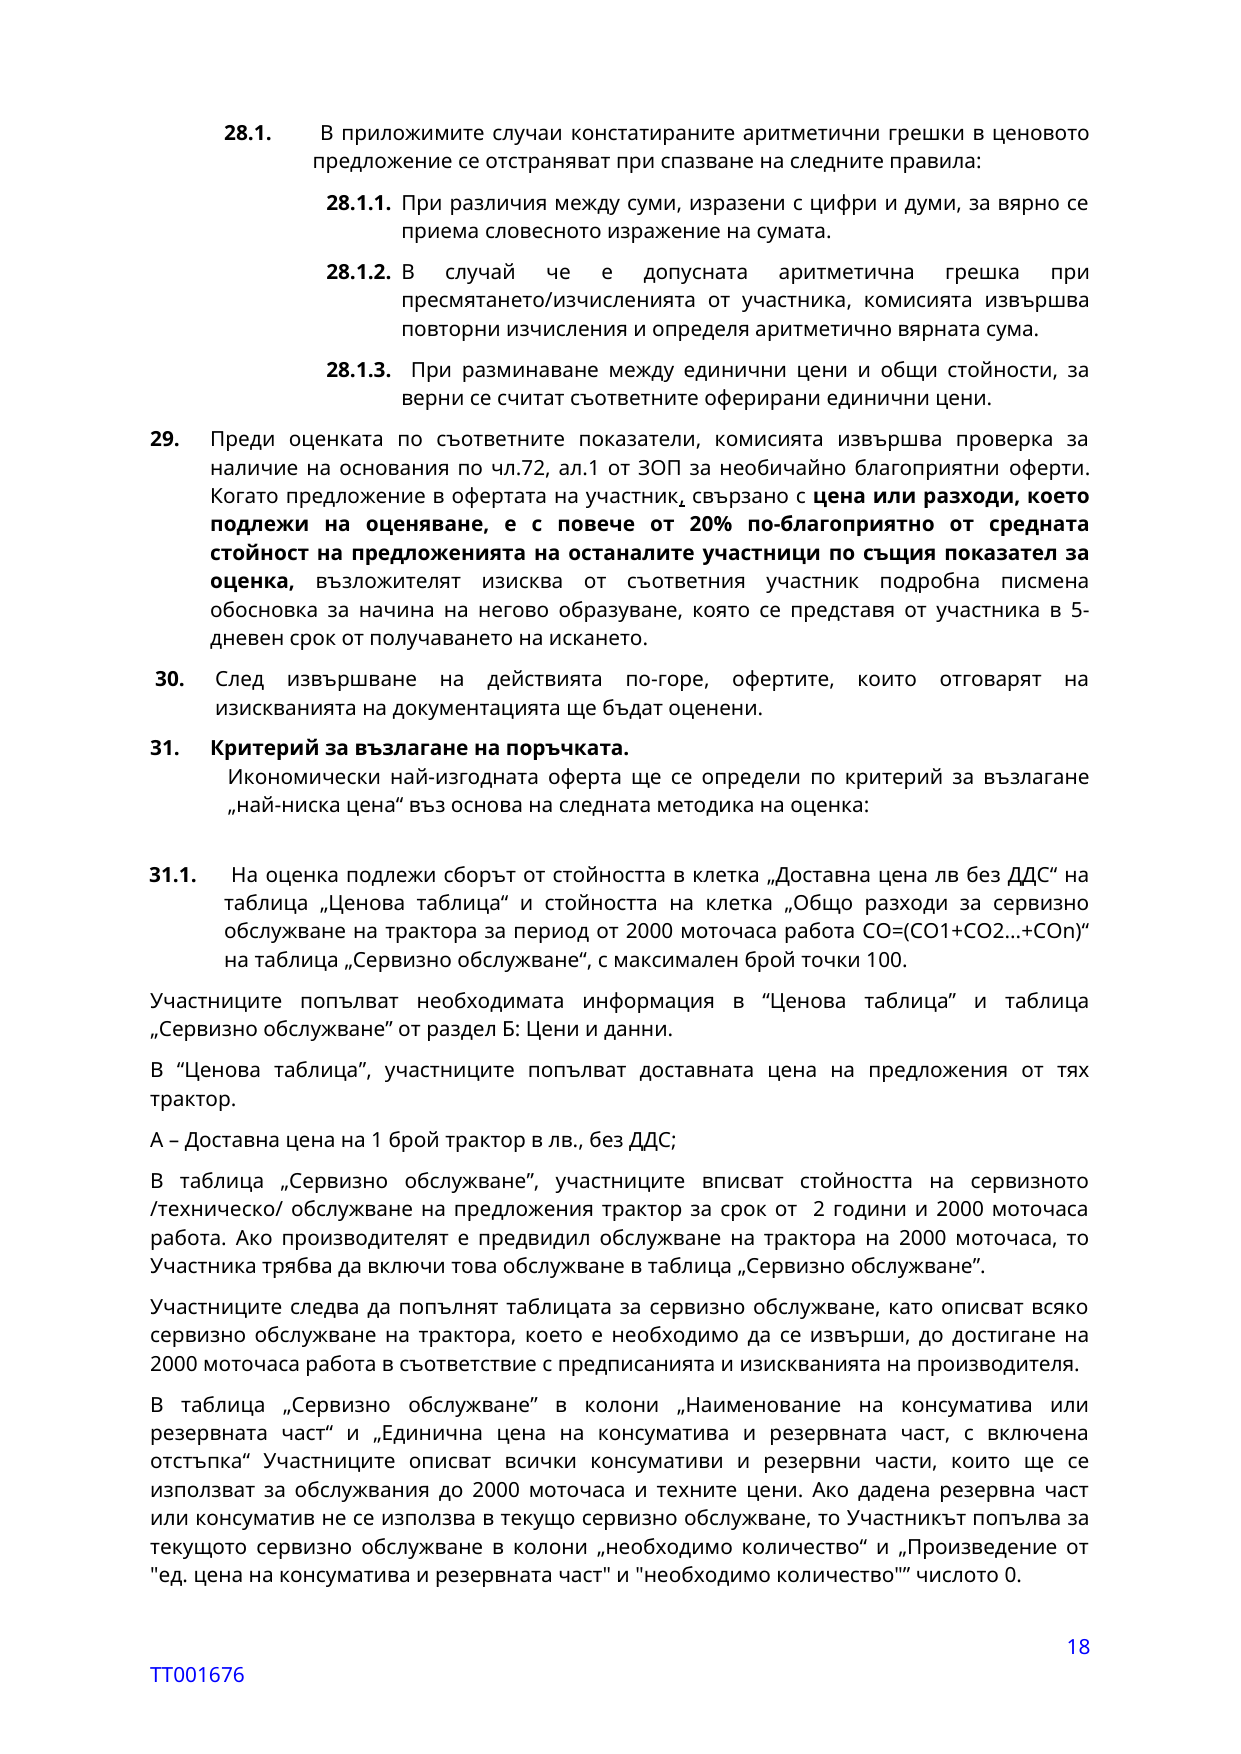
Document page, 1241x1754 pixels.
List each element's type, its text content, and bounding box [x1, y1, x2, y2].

list На оценка подлежи сборът от стойността в клетка „Доставна цена лв без ДДС“ на таблица „Ценова таблица“ и стойността на клетка „Общо разходи за сервизно обслужване на трактора за период от 2000 моточаса работа СО=(СО1+СО2...+СОn)“ на таблица „Сервизно обслужване“, с максимален брой точки 100. [149, 860, 1090, 973]
list При различия между суми, изразени с цифри и думи, за вярно се приема словесното изражение на сумата. [326, 188, 1090, 244]
text В таблица „Сервизно обслужване” в колони „Наименование на консуматива или резервната част“ и „Единична цена на консуматива и резервната част, с включена отстъпка“ Участниците описват всички консумативи и резервни части, които ще се използват за обслужвания до 2000 моточаса и техните цени. Ако дадена резервна част или консуматив не се използва в текущо сервизно обслужване, то Участникът попълва за текущото сервизно обслужване в колони „необходимо количество“ и „Произведение от "ед. цена на консуматива и резервната част" и "необходимо количество"” числото 0. [150, 1390, 1090, 1589]
text Участниците следва да попълнят таблицата за сервизно обслужване, като описват всяко сервизно обслужване на трактора, което е необходимо да се извърши, до достигане на 2000 моточаса работа в съответствие с предписанията и изискванията на производителя. [150, 1292, 1090, 1377]
text А – Доставна цена на 1 брой трактор в лв., без ДДС; [150, 1125, 1090, 1153]
list В приложимите случаи констатираните аритметични грешки в ценовото предложение се отстраняват при спазване на следните правила: [224, 118, 1090, 175]
list Икономически най-изгодната оферта ще се определи по критерий за възлагане „най-ниска цена“ въз основа на следната методика на оценка: [227, 762, 1090, 819]
list Критерий зa възлагане на поръчката. [150, 733, 1090, 762]
text В таблица „Сервизно обслужване”, участниците вписват стойността на сервизното /техническо/ обслужване на предложения трактор за срок от 2 години и 2000 моточаса работа. Ако производителят е предвидил обслужване на трактора на 2000 моточаса, то Участника трябва да включи това обслужване в таблица „Сервизно обслужване”. [150, 1166, 1090, 1279]
list След извършване на действията по-горе, офертите, които отговарят на изискванията на документацията ще бъдат оценени. [155, 664, 1090, 721]
list В случай че е допусната аритметична грешка при пресмятането/изчисленията от участника, комисията извършва повторни изчисления и определя аритметично вярната сума. [326, 257, 1090, 342]
text В “Ценова таблица”, участниците попълват доставната цена на предложения от тях трактор. [150, 1055, 1090, 1112]
list При разминаване между единични цени и общи стойности, за верни се считат съответните оферирани единични цени. [326, 355, 1090, 412]
list Преди оценката по съответните показатели, комисията извършва проверка за наличие на основания по чл.72, ал.1 от ЗОП за необичайно благоприятни оферти. Когато предложение в офертата на участник, свързано с цена или разходи, което подлежи на оценяване, е с повече от 20% по-благоприятно от средната стойност на предложенията на останалите участници по същия показател за оценка, възложителят изисква от съответния участник подробна писмена обосновка за начина на негово образуване, която се представя от участника в 5-дневен срок от получаването на искането. [150, 424, 1090, 652]
text Участниците попълват необходимата информация в “Ценова таблица” и таблица „Сервизно обслужване” от раздел Б: Цени и данни. [150, 986, 1090, 1043]
